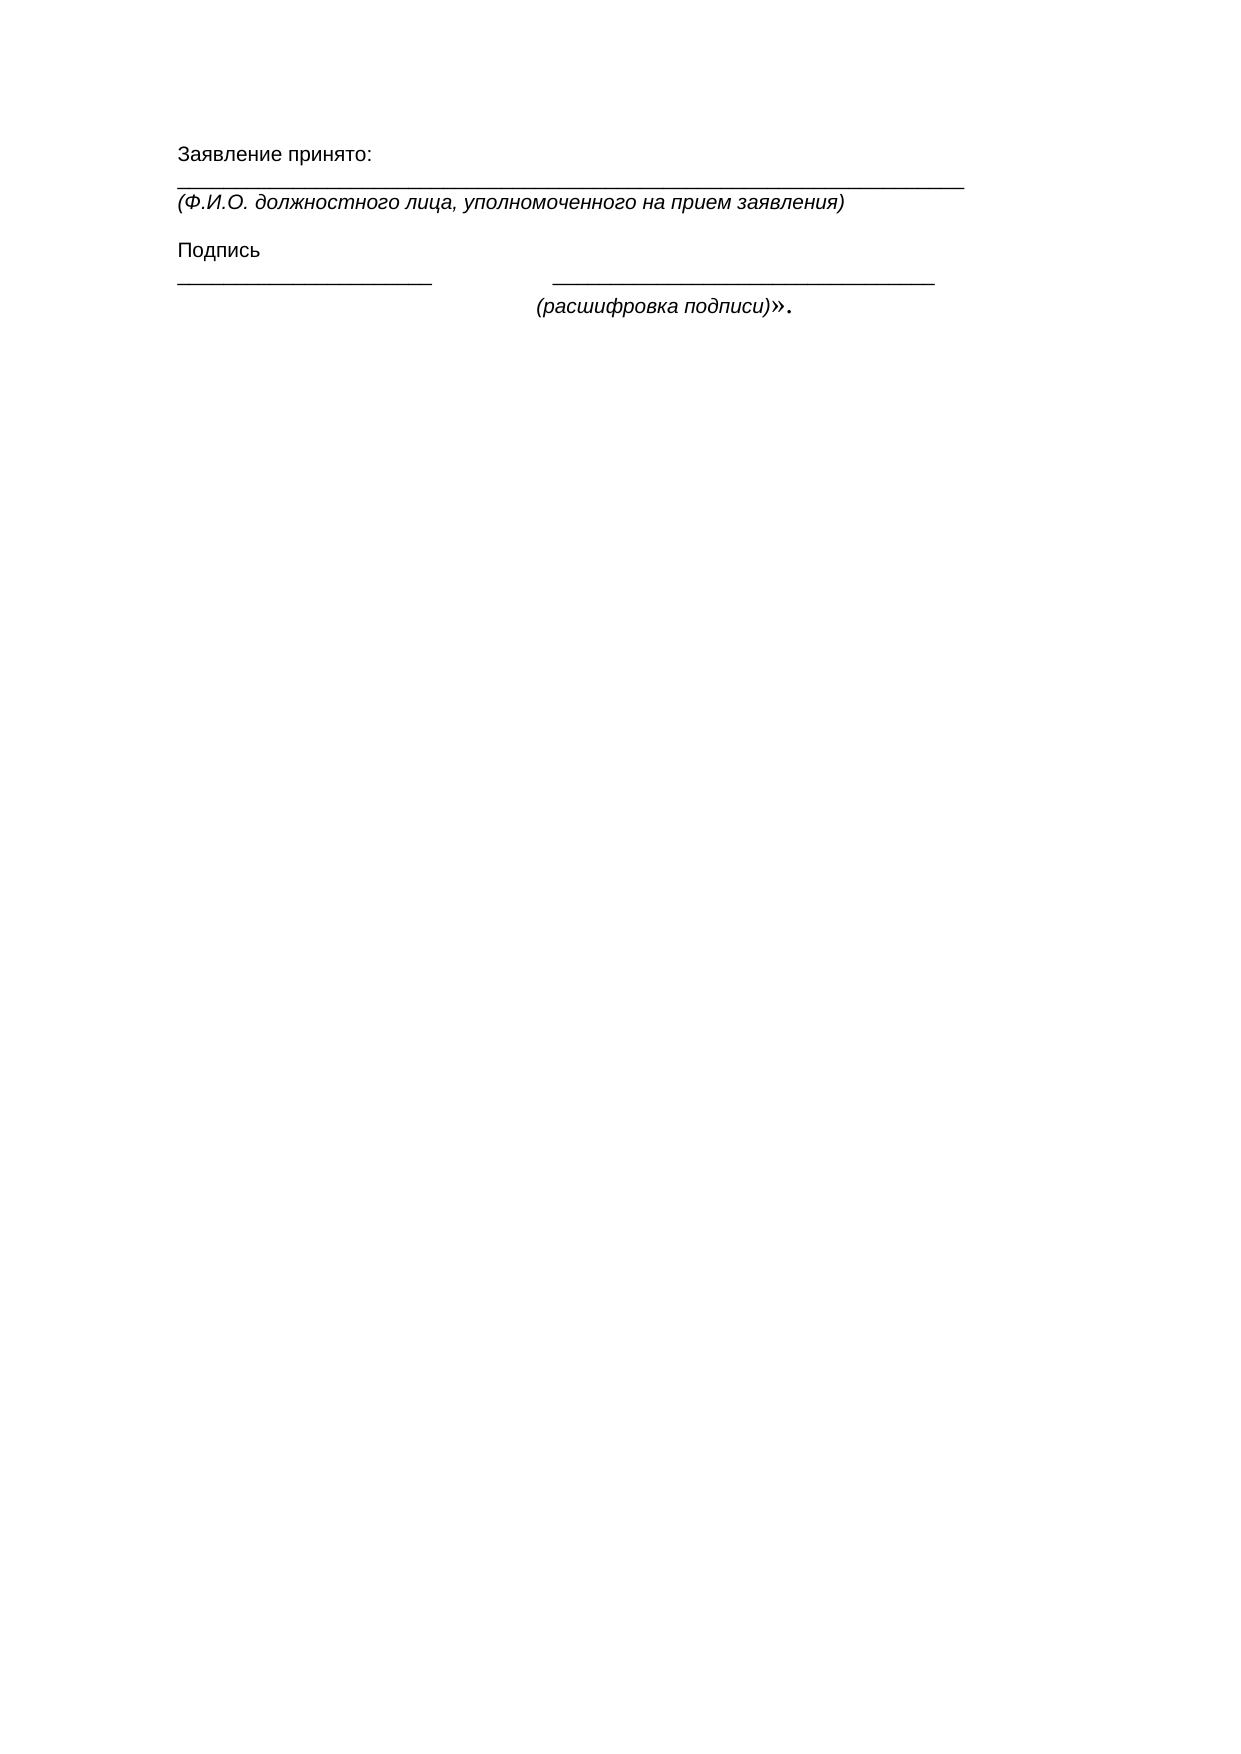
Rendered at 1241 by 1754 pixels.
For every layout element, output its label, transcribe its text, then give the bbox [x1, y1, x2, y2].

text ______________________ _________________________________ [177, 262, 1152, 286]
text (расшифровка подписи)». [177, 286, 1152, 319]
text Подпись [177, 238, 1152, 262]
text Заявление принято: [177, 142, 1152, 166]
text (Ф.И.О. должностного лица, уполномоченного на прием заявления) [177, 190, 1152, 214]
text ____________________________________________________________________ [177, 166, 1152, 190]
